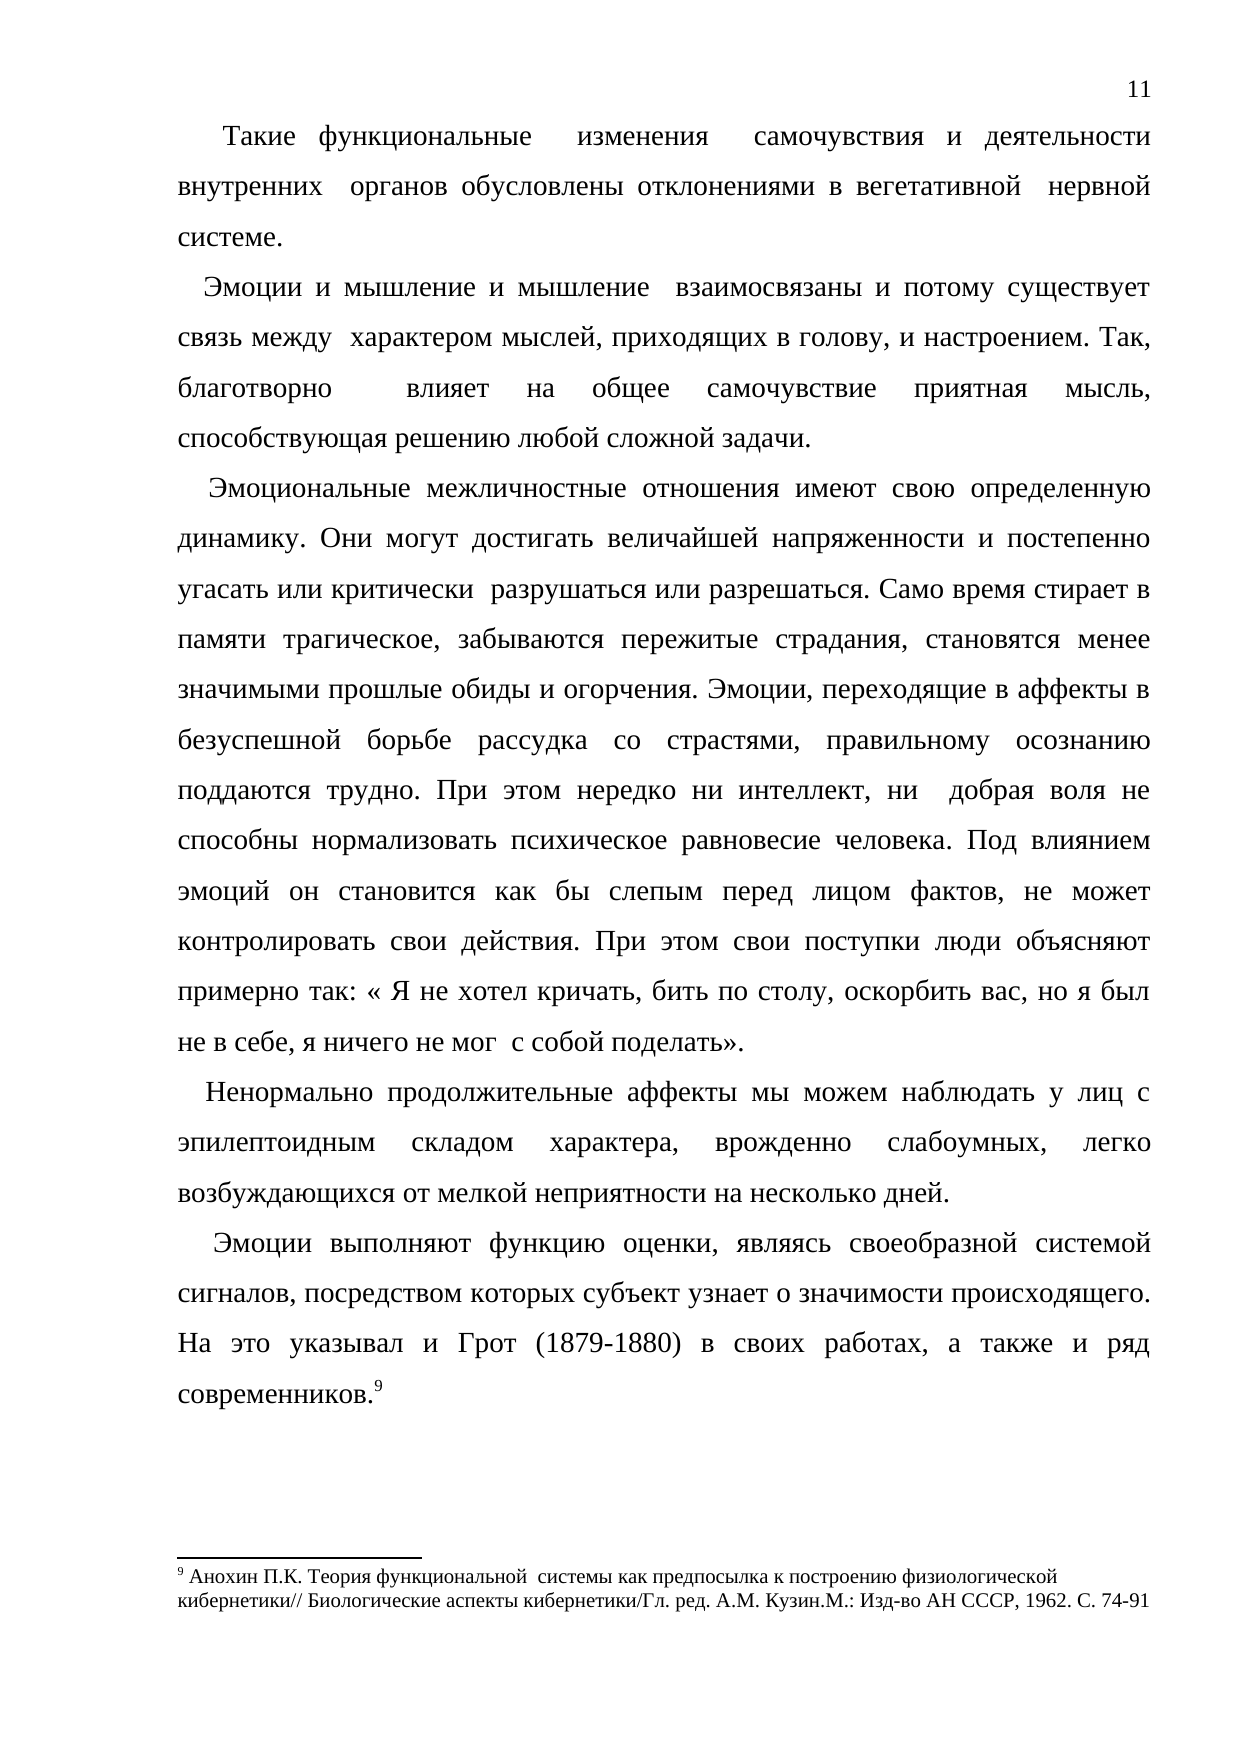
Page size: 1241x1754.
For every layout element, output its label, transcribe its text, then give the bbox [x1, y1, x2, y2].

text Ненормально продолжительные аффекты мы можем наблюдать у лиц с эпилептоидным складом характера, врожденно слабоумных, легко возбуждающихся от мелкой неприятности на несколько дней. [177, 1074, 1152, 1208]
text Эмоциональные межличностные отношения имеют свою определенную динамику. Они могут достигать величайшей напряженности и постепенно угасать или критически разрушаться или разрешаться. Само время стирает в памяти трагическое, забываются пережитые страдания, становятся менее значимыми прошлые обиды и огорчения. Эмоции, переходящие в аффекты в безуспешной борьбе рассудка со страстями, правильному осознанию поддаются трудно. При этом нередко ни интеллект, ни добрая воля не способны нормализовать психическое равновесие человека. Под влиянием эмоций он становится как бы слепым перед лицом фактов, не может контролировать свои действия. При этом свои поступки люди объясняют примерно так: « Я не хотел кричать, бить по столу, оскорбить вас, но я был не в себе, я ничего не мог с собой поделать». [177, 470, 1152, 1057]
text Эмоции выполняют функцию оценки, являясь своеобразной системой сигналов, посредством которых субъект узнает о значимости происходящего. На это указывал и Грот (1879-1880) в своих работах, а также и ряд современников. [177, 1225, 1152, 1409]
text Эмоции и мышление и мышление взаимосвязаны и потому существует связь между характером мыслей, приходящих в голову, и настроением. Так, благотворно влияет на общее самочувствие приятная мысль, способствующая решению любой сложной задачи. [177, 269, 1152, 453]
text Такие функциональные изменения самочувствия и деятельности внутренних органов обусловлены отклонениями в вегетативной нервной системе. [177, 118, 1152, 252]
